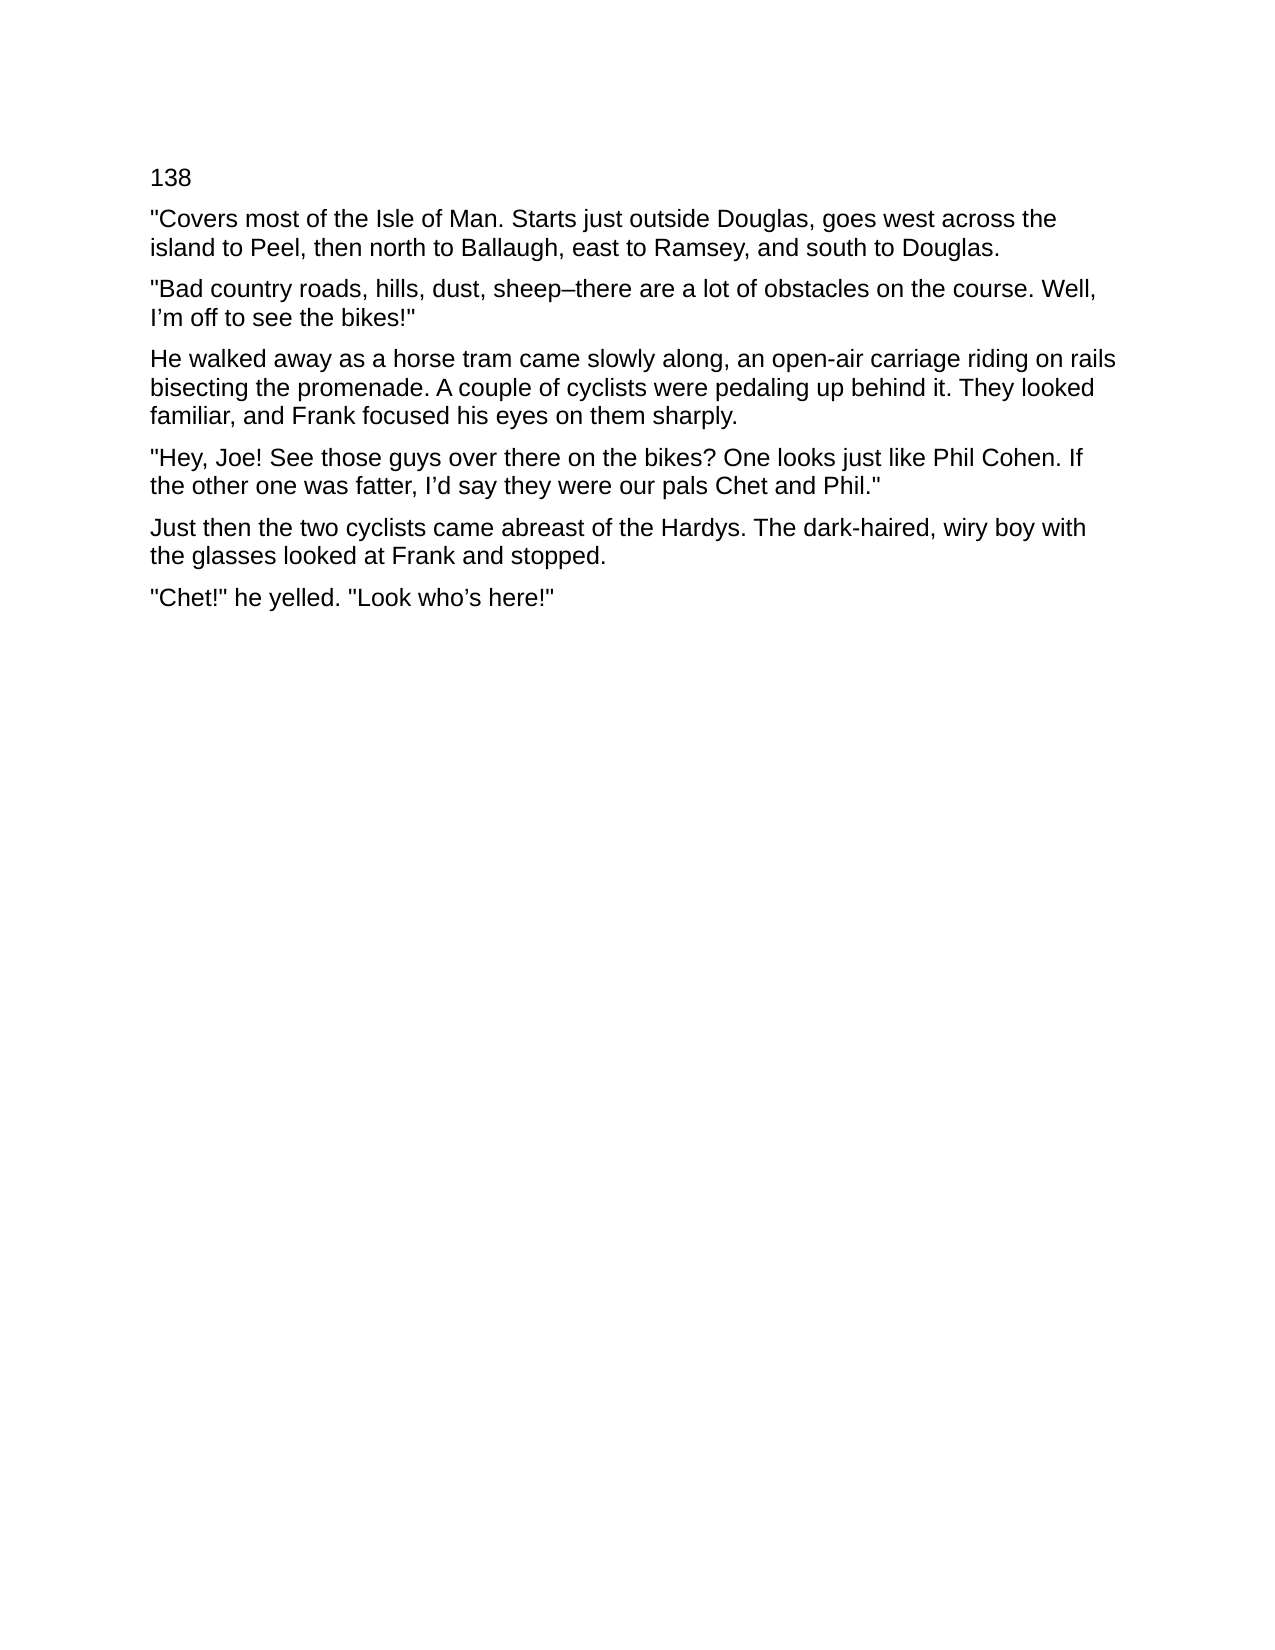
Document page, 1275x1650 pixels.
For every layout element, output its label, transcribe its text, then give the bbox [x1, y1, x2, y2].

text "Chet!" he yelled. "Look who’s here!" [150, 582, 1125, 611]
text "Hey, Joe! See those guys over there on the bikes? One looks just like Phil Cohen. If the other one was fatter, I’d say they were our pals Chet and Phil." [150, 442, 1125, 500]
text 138 [150, 162, 1125, 191]
text Just then the two cyclists came abreast of the Hardys. The dark-haired, wiry boy with the glasses looked at Frank and stopped. [150, 512, 1125, 570]
text "Bad country roads, hills, dust, sheep–there are a lot of obstacles on the course. Well, I’m off to see the bikes!" [150, 274, 1125, 331]
text He walked away as a horse tram came slowly along, an open-air carriage riding on rails bisecting the promenade. A couple of cyclists were pedaling up behind it. They looked familiar, and Frank focused his eyes on them sharply. [150, 344, 1125, 430]
text "Covers most of the Isle of Man. Starts just outside Douglas, goes west across the island to Peel, then north to Ballaugh, east to Ramsey, and south to Douglas. [150, 204, 1125, 261]
